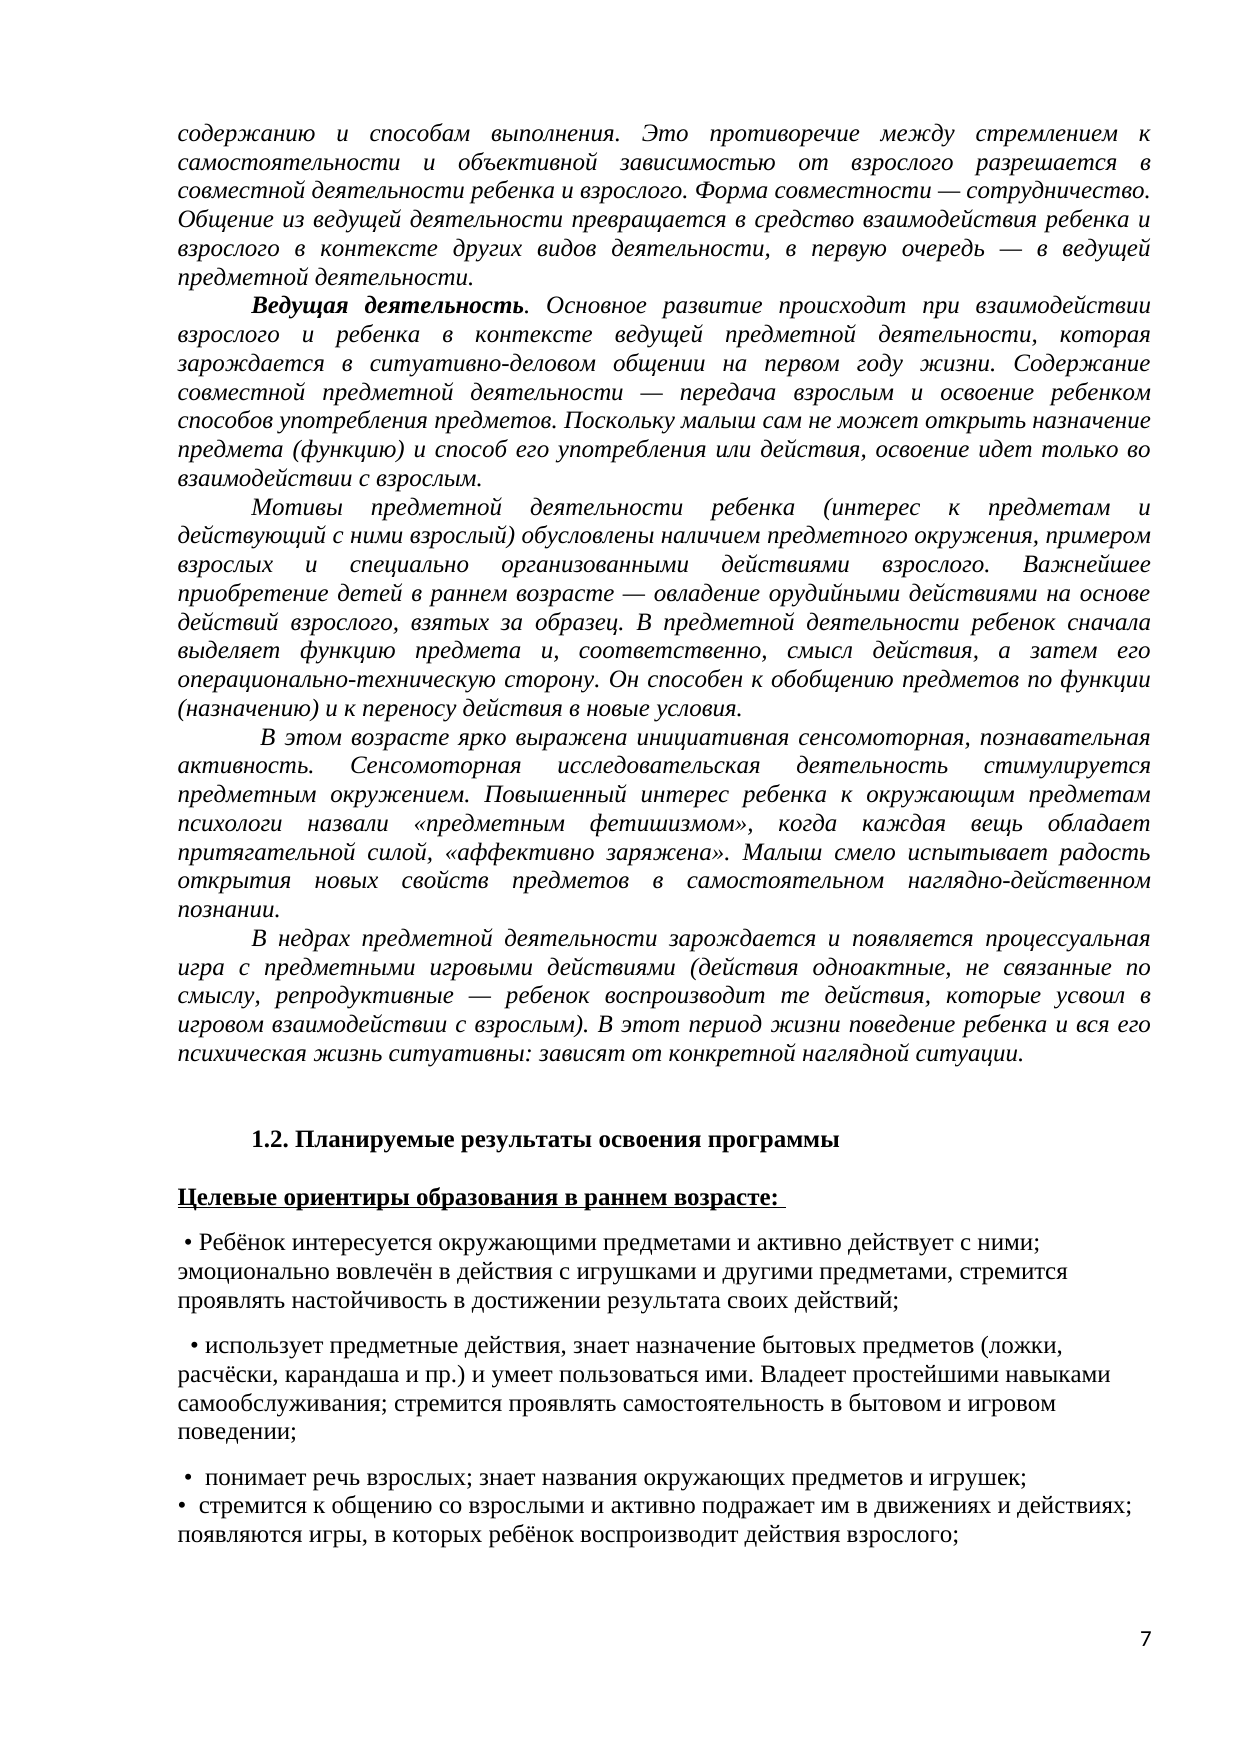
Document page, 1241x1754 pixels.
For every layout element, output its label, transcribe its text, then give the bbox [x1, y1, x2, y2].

text Мотивы предметной деятельности ребенка (интерес к предметам и действующий с ними взрослый) обусловлены наличием предметного окружения, примером взрослых и специально организованными действиями взрослого. Важнейшее приобретение детей в раннем возрасте — овладение орудийными действиями на основе действий взрослого, взятых за образец. В предметной деятельности ребенок сначала выделяет функцию предмета и, соответственно, смысл действия, а затем его операционально-техническую сторону. Он способен к обобщению предметов по функции (назначению) и к переносу действия в новые условия. [177, 492, 1152, 722]
text • Ребёнок интересуется окружающими предметами и активно действует с ними; эмоционально вовлечён в действия с игрушками и другими предметами, стремится проявлять настойчивость в достижении результата своих действий; [177, 1227, 1152, 1313]
text Целевые ориентиры образования в раннем возрасте: [177, 1182, 1152, 1211]
text • понимает речь взрослых; знает названия окружающих предметов и игрушек; • стремится к общению со взрослыми и активно подражает им в движениях и действиях; появляются игры, в которых ребёнок воспроизводит действия взрослого; [177, 1462, 1152, 1548]
text 1.2. Планируемые результаты освоения программы [177, 1124, 1152, 1153]
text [177, 118, 1152, 291]
text Ведущая деятельность. Основное развитие происходит при взаимодействии взрослого и ребенка в контексте ведущей предметной деятельности, которая зарождается в ситуативно-деловом общении на первом году жизни. Содержание совместной предметной деятельности — передача взрослым и освоение ребенком способов употребления предметов. Поскольку малыш сам не может открыть назначение предмета (функцию) и способ его употребления или действия, освоение идет только во взаимодействии с взрослым. [177, 291, 1152, 492]
text В недрах предметной деятельности зарождается и появляется процессуальная игра с предметными игровыми действиями (действия одноактные, не связанные по смыслу, репродуктивные — ребенок воспроизводит те действия, которые усвоил в игровом взаимодействии с взрослым). В этот период жизни поведение ребенка и вся его психическая жизнь ситуативны: зависят от конкретной наглядной ситуации. [177, 923, 1152, 1067]
text • использует предметные действия, знает назначение бытовых предметов (ложки, расчёски, карандаша и пр.) и умеет пользоваться ими. Владеет простейшими навыками самообслуживания; стремится проявлять самостоятельность в бытовом и игровом поведении; [177, 1330, 1152, 1445]
text В этом возрасте ярко выражена инициативная сенсомоторная, познавательная активность. Сенсомоторная исследовательская деятельность стимулируется предметным окружением. Повышенный интерес ребенка к окружающим предметам психологи назвали «предметным фетишизмом», когда каждая вещь обладает притягательной силой, «аффективно заряжена». Малыш смело испытывает радость открытия новых свойств предметов в самостоятельном наглядно-действенном познании. [177, 722, 1152, 923]
